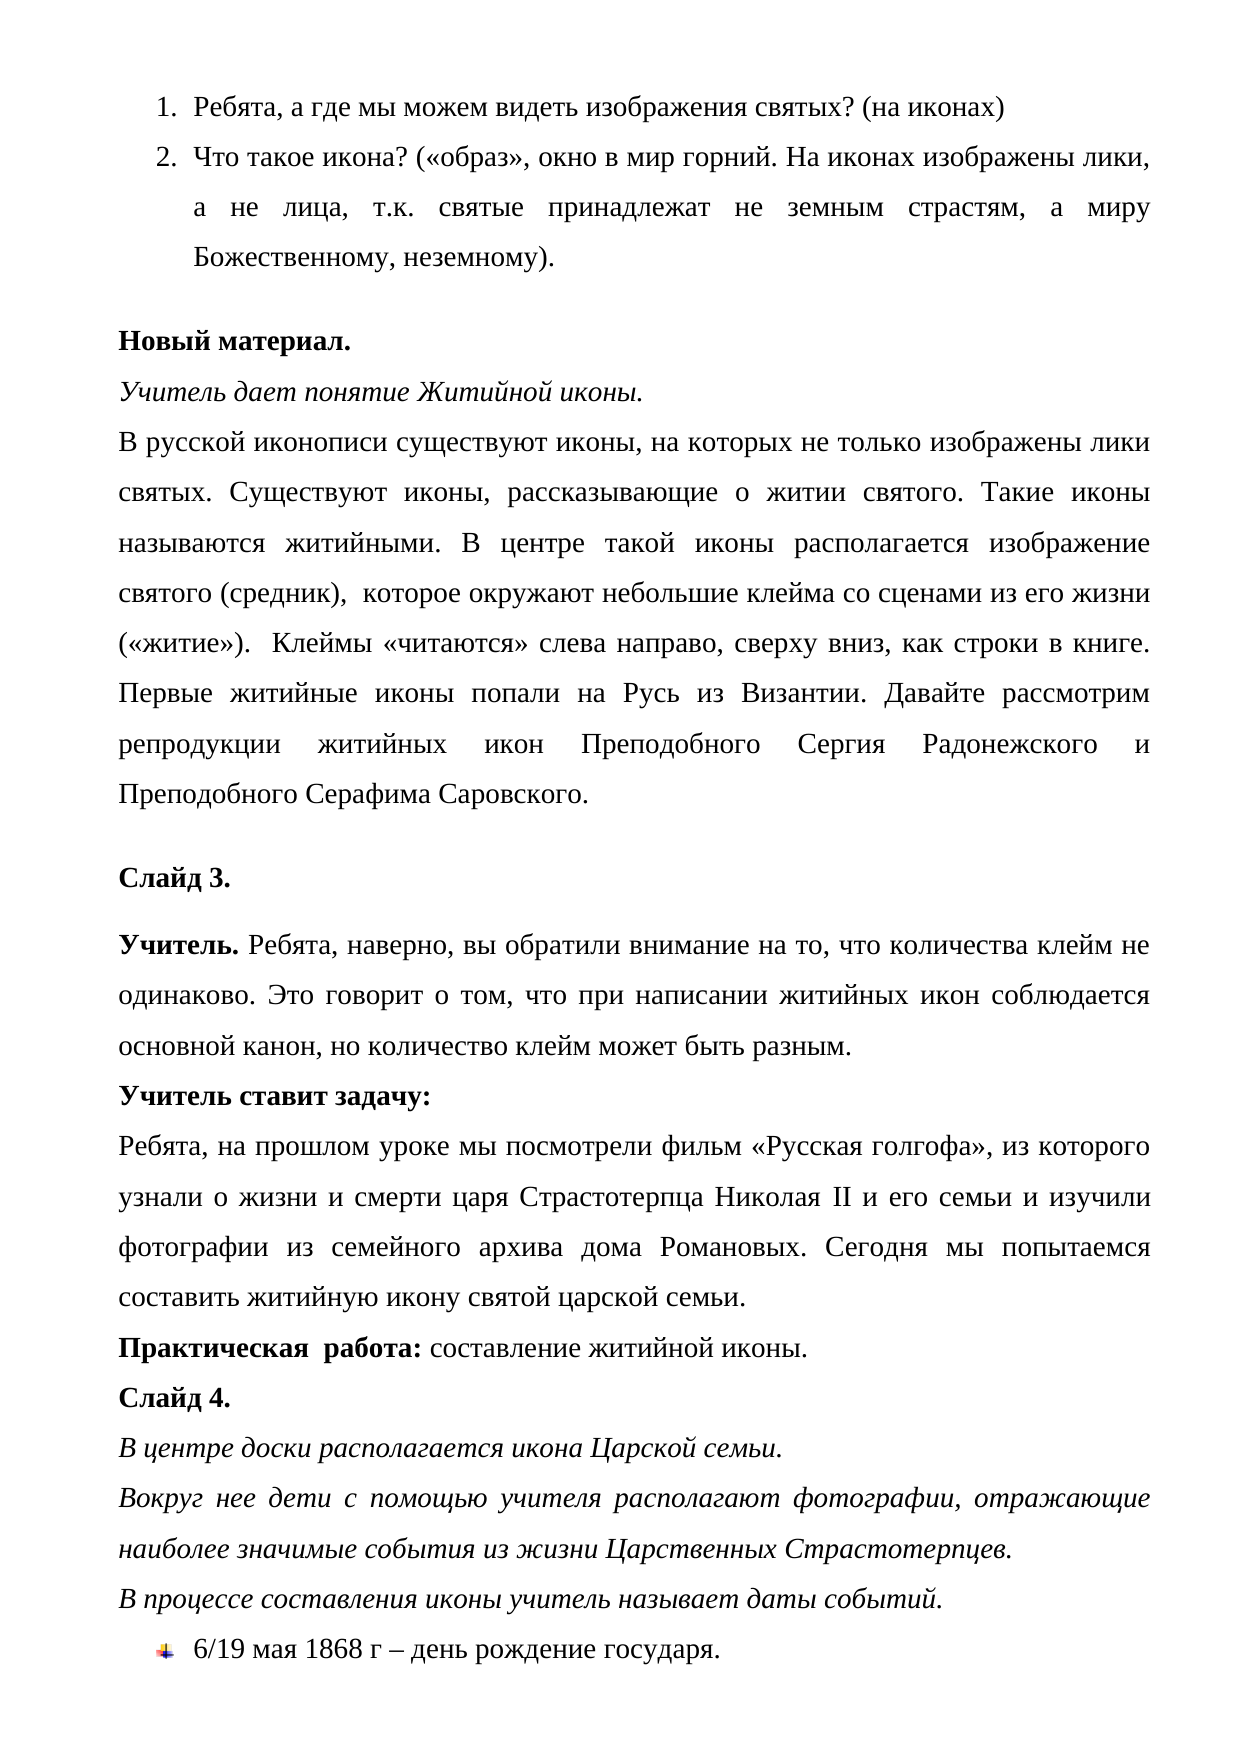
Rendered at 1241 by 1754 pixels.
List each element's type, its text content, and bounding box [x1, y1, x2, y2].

text Слайд 4. [118, 1380, 1152, 1413]
text Слайд 3. [118, 860, 1152, 894]
list Ребята, а где мы можем видеть изображения святых? (на иконах) [156, 89, 1152, 122]
text В центре доски располагается икона Царской семьи. [118, 1430, 1152, 1464]
picture [156, 1642, 174, 1659]
text В русской иконописи существуют иконы, на которых не только изображены лики святых. Существуют иконы, рассказывающие о житии святого. Такие иконы называются житийными. В центре такой иконы располагается изображение святого (средник), которое окружают небольшие клейма со сценами из его жизни («житие»). Клеймы «читаются» слева направо, сверху вниз, как строки в книге. Первые житийные иконы попали на Русь из Византии. Давайте рассмотрим репродукции житийных икон Преподобного Сергия Радонежского и Преподобного Серафима Саровского. [118, 424, 1152, 810]
text Вокруг нее дети с помощью учителя располагают фотографии, отражающие наиболее значимые события из жизни Царственных Страстотерпцев. [118, 1481, 1152, 1564]
text Ребята, на прошлом уроке мы посмотрели фильм «Русская голгофа», из которого узнали о жизни и смерти царя Страстотерпца Николая II и его семьи и изучили фотографии из семейного архива дома Романовых. Сегодня мы попытаемся составить житийную икону святой царской семьи. [118, 1128, 1152, 1313]
text Учитель. Ребята, наверно, вы обратили внимание на то, что количества клейм не одинаково. Это говорит о том, что при написании житийных икон соблюдается основной канон, но количество клейм может быть разным. [118, 927, 1152, 1061]
list 6/19 мая 1868 г – день рождение государя. [156, 1632, 1152, 1665]
list Что такое икона? («образ», окно в мир горний. На иконах изображены лики, а не лица, т.к. святые принадлежат не земным страстям, а миру Божественному, неземному). [156, 139, 1152, 273]
text Новый материал. [118, 323, 1152, 357]
text Учитель ставит задачу: [118, 1078, 1152, 1112]
text В процессе составления иконы учитель называет даты событий. [118, 1581, 1152, 1615]
text Практическая работа: составление житийной иконы. [118, 1330, 1152, 1363]
text Учитель дает понятие Житийной иконы. [118, 374, 1152, 407]
